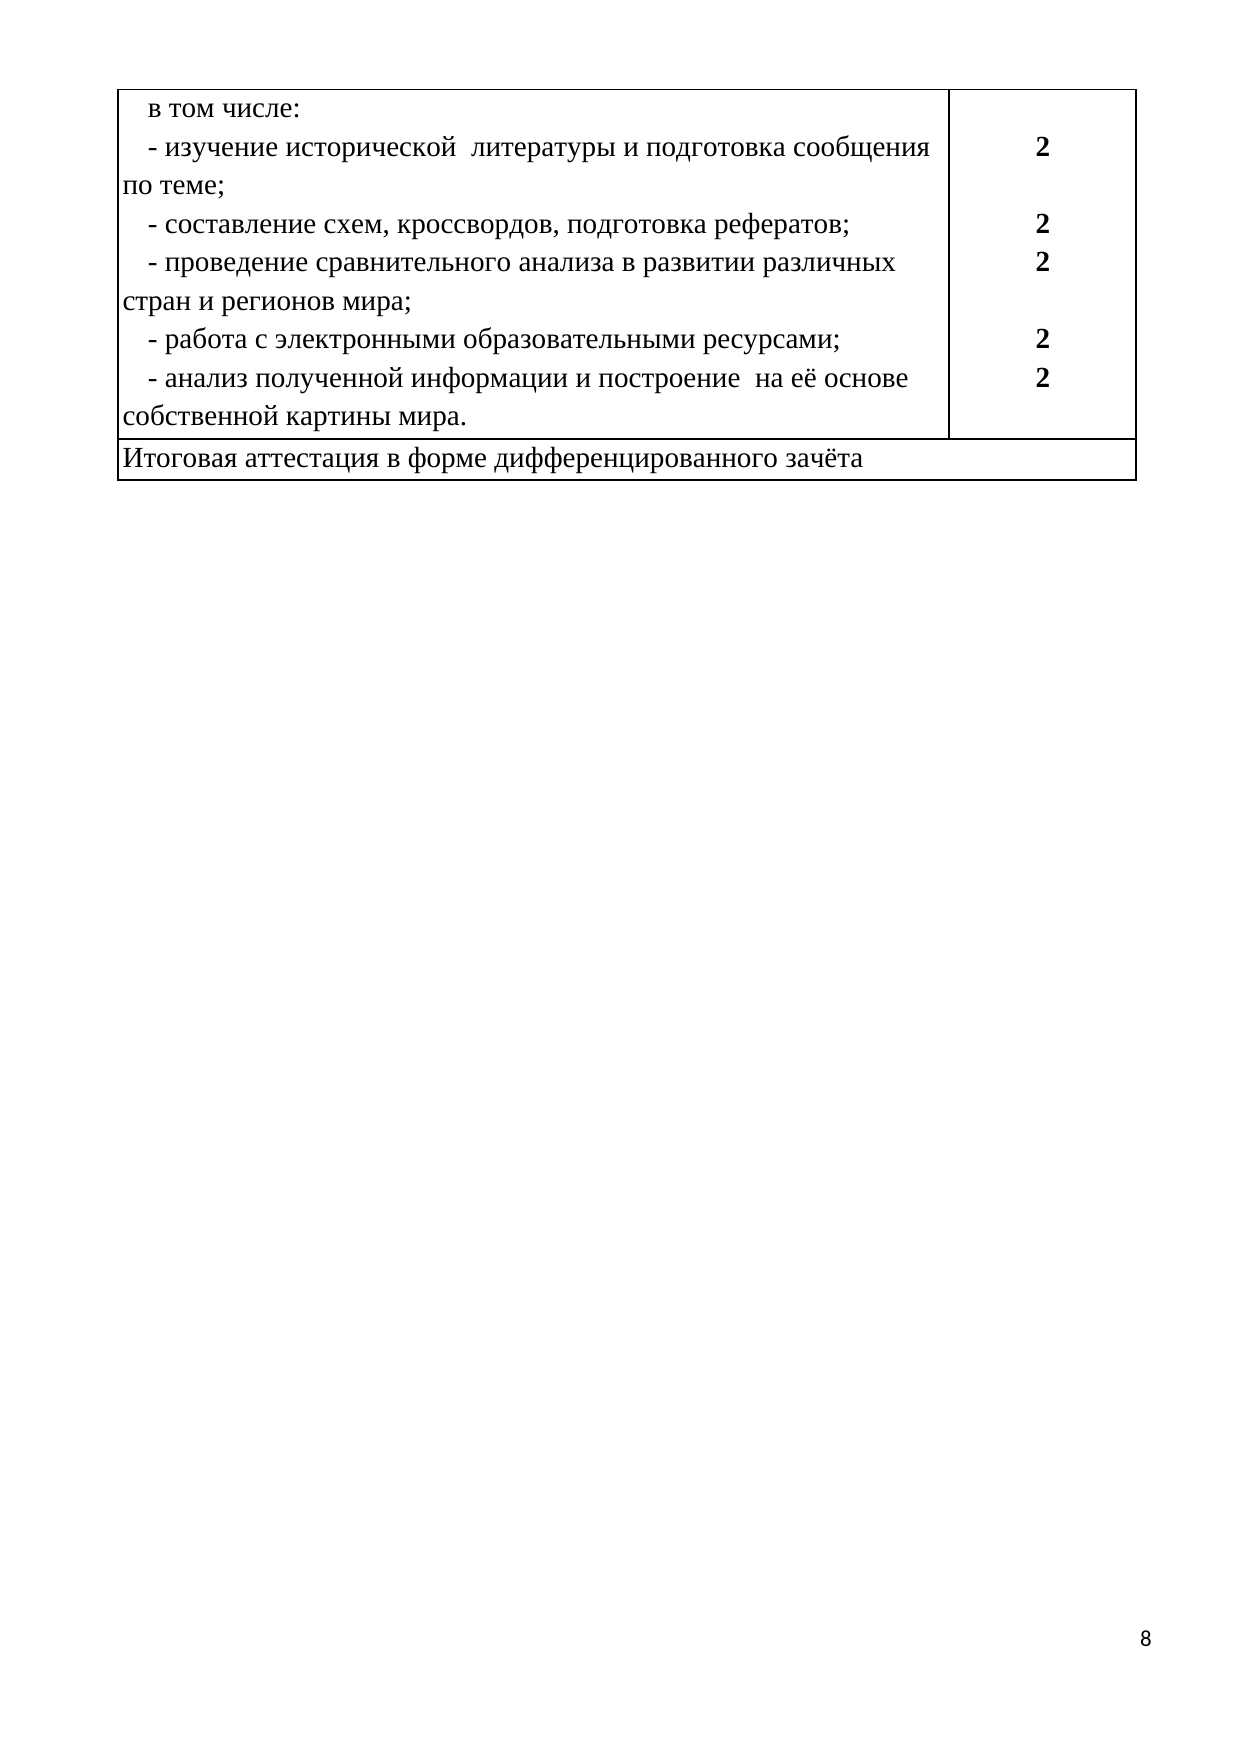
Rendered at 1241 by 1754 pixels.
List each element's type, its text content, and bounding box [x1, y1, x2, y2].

table_cell Итоговая аттестация в форме дифференцированного зачёта [119, 440, 1135, 479]
table_cell в том числе: - изучение исторической литературы и подготовка сообщения по теме; - составление схем, кроссвордов, подготовка рефератов; - проведение сравнительного анализа в развитии различных стран и регионов мира; - работа с электронными образовательными ресурсами; - анализ полученной информации и построение на её основе собственной картины мира. [119, 90, 948, 438]
table_cell 2 2 2 2 2 [950, 90, 1135, 438]
